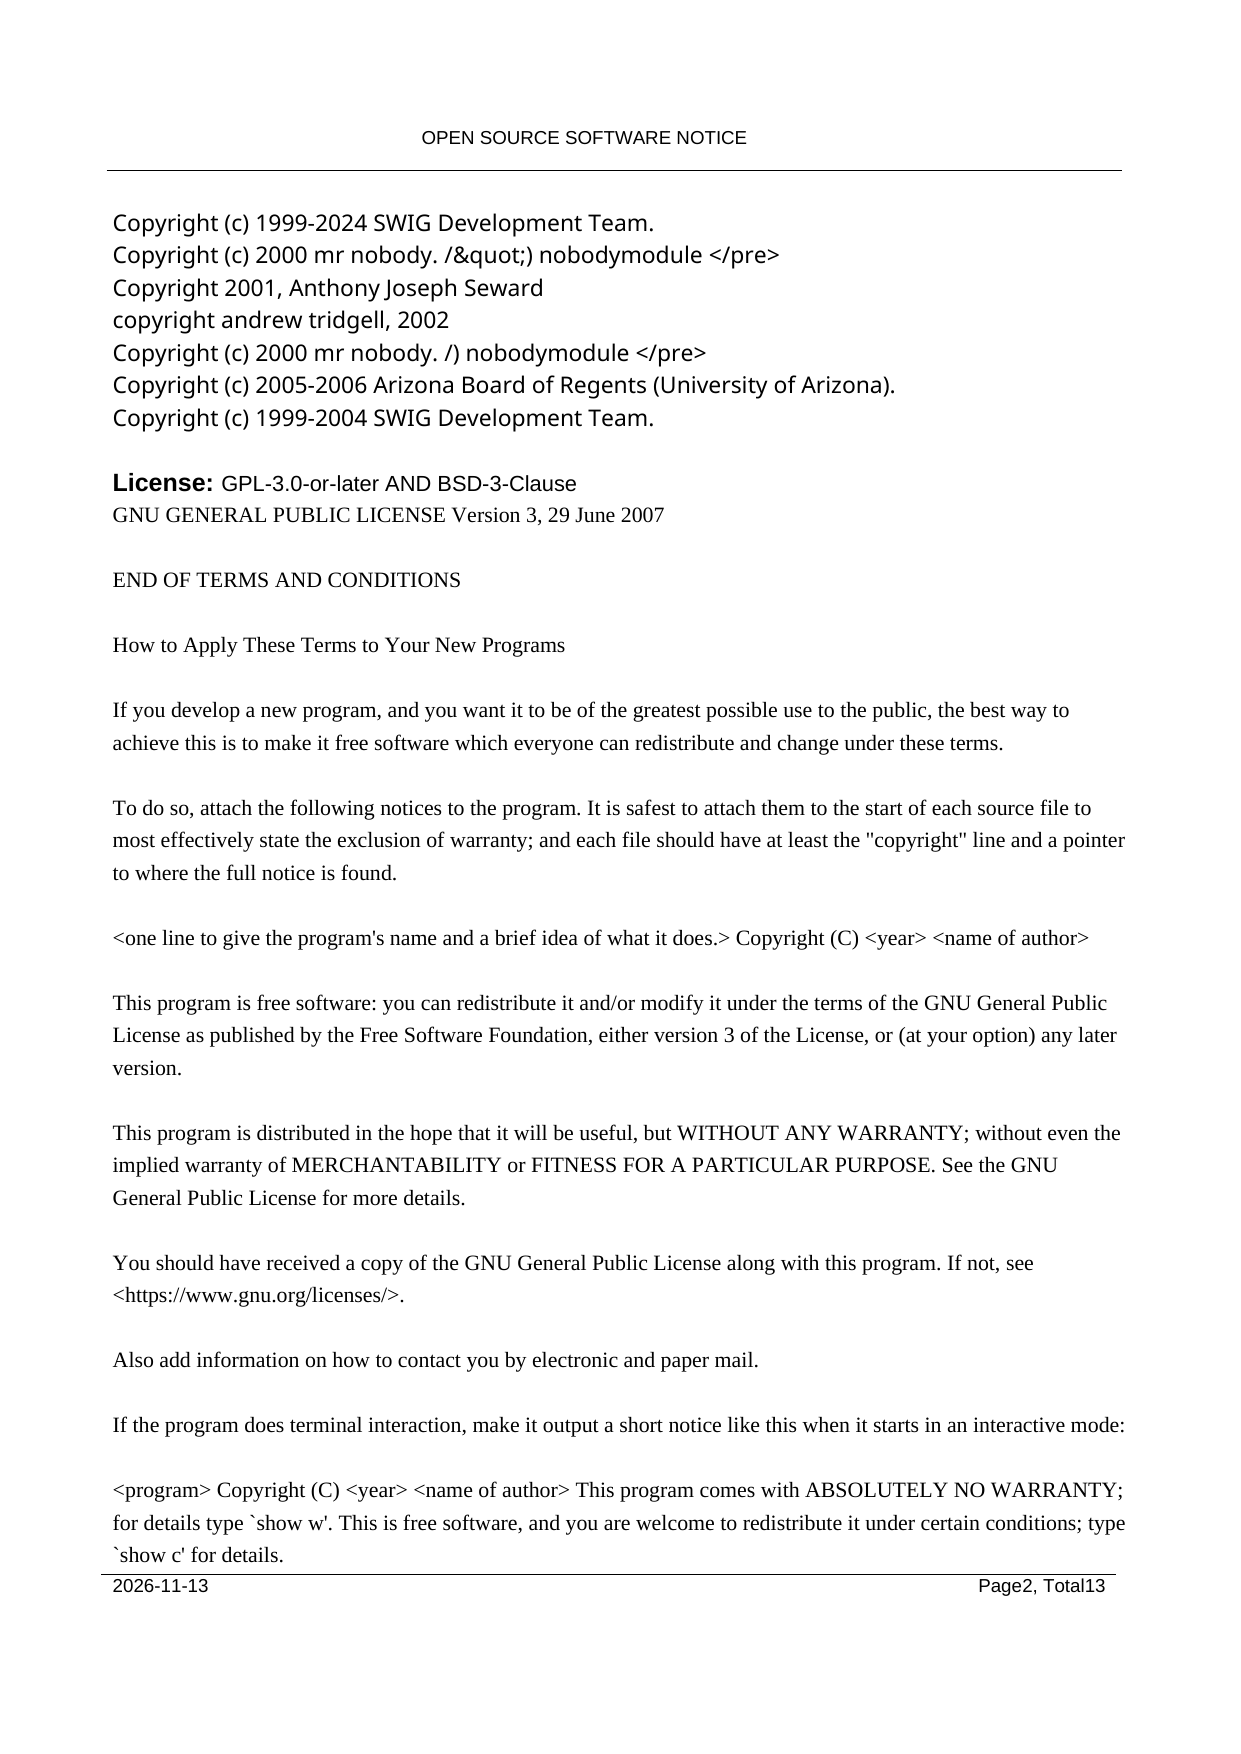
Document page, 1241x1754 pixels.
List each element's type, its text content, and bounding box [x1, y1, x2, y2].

text License: GPL-3.0-or-later AND BSD-3-Clause [112, 466, 1128, 499]
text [112, 206, 1128, 466]
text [112, 499, 1128, 1571]
